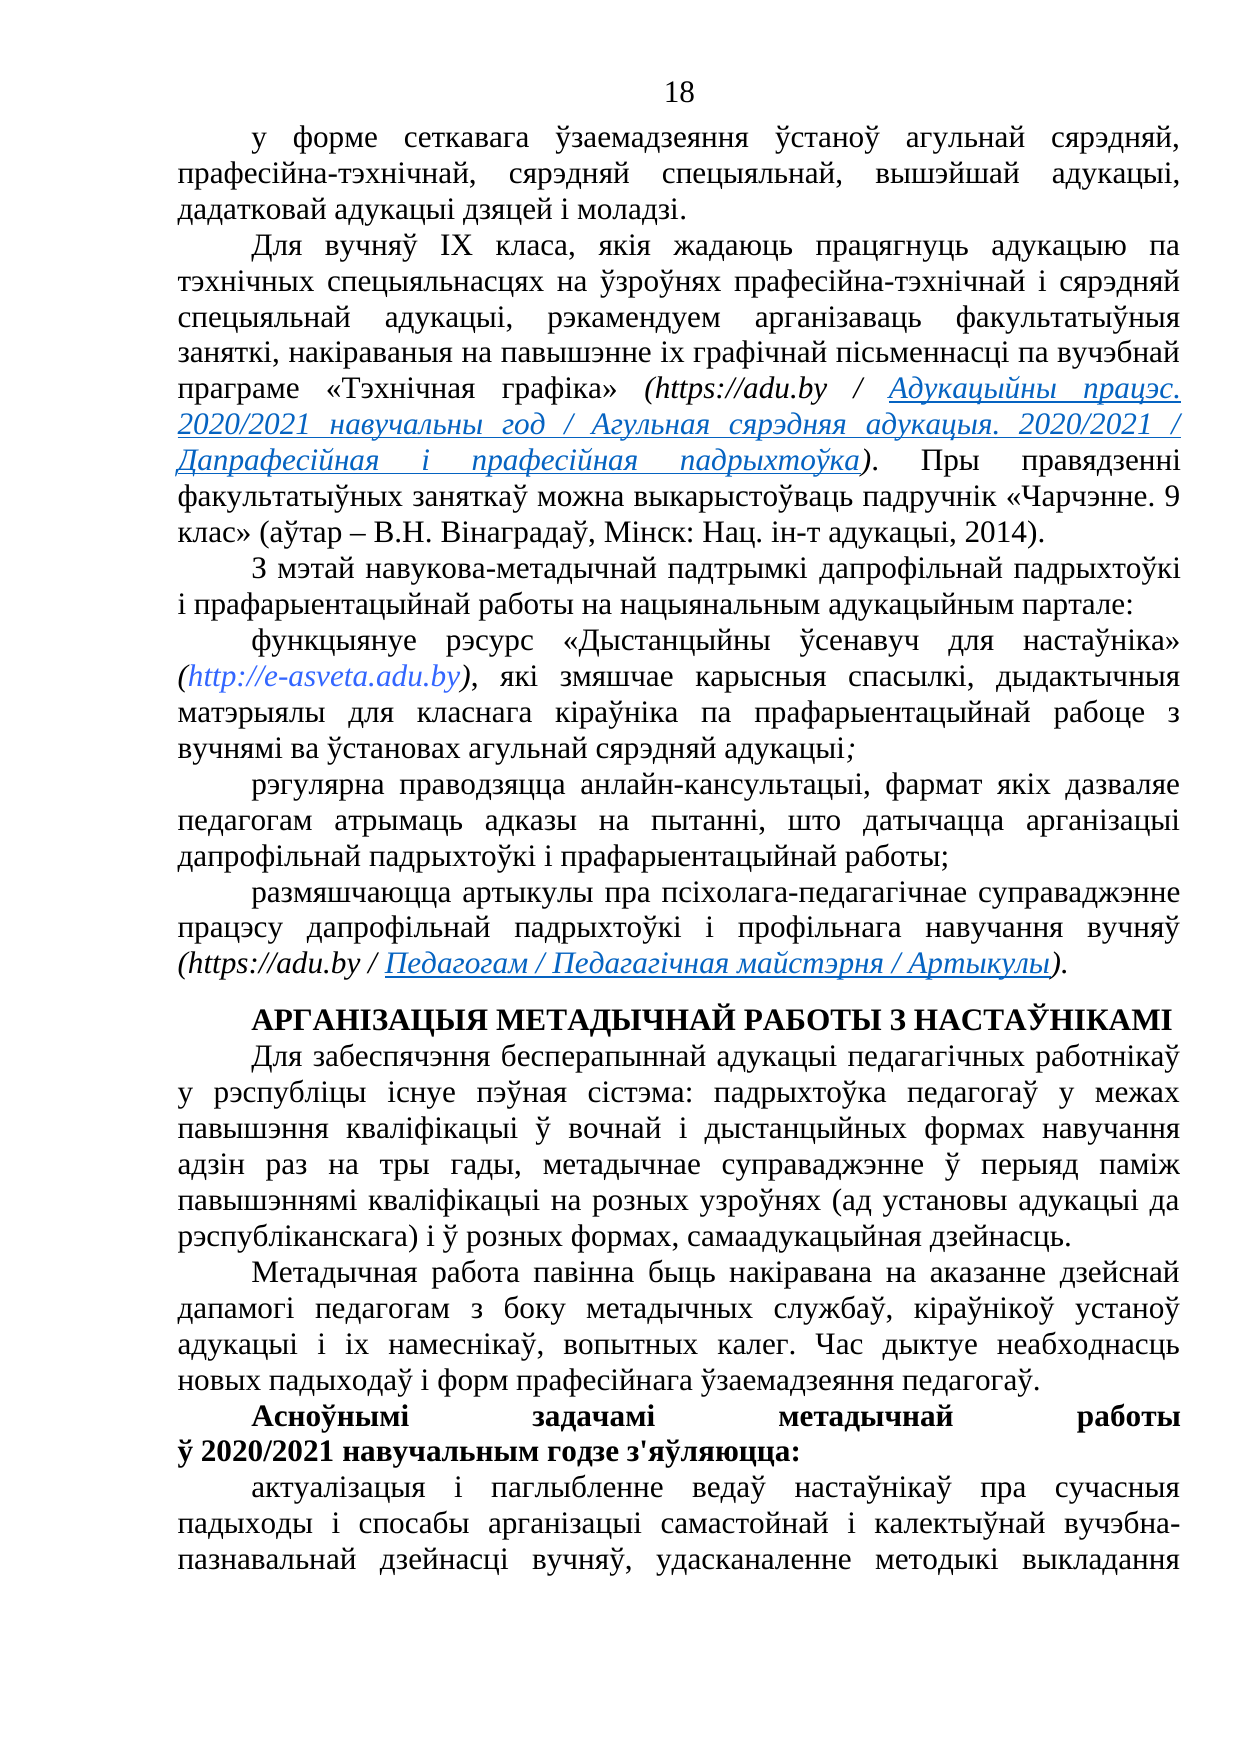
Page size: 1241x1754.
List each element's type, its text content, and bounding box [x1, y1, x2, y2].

text размяшчаюцца артыкулы пра псіхолага-педагагічнае суправаджэнне працэсу дапрофільнай падрыхтоўкі і профільнага навучання вучняў (https://adu.by / Педагогам / Педагагічная майстэрня / Артыкулы). [177, 873, 1181, 981]
text у форме сеткавага ўзаемадзеяння ўстаноў агульнай сярэдняй, прафесійна-тэхнічнай, сярэдняй спецыяльнай, вышэйшай адукацыі, дадатковай адукацыі дзяцей і моладзі. [177, 118, 1181, 226]
text З мэтай навукова-метадычнай падтрымкі дапрофільнай падрыхтоўкі і прафарыентацыйнай работы на нацыянальным адукацыйным партале: [177, 549, 1181, 621]
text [177, 1469, 1181, 1576]
text Асноўнымі задачамі метадычнай работы ў 2020/2021 навучальным годзе з'яўляюцца: [177, 1397, 1181, 1469]
text Для вучняў IX класа, якія жадаюць працягнуць адукацыю па тэхнічных спецыяльнасцях на ўзроўнях прафесійна-тэхнічнай і сярэдняй спецыяльнай адукацыі, рэкамендуем арганізаваць факультатыўныя заняткі, накіраваныя на павышэнне іх графічнай пісьменнасці па вучэбнай праграме «Тэхнічная графіка» (https://adu.by / Адукацыйны працэс. 2020/2021 навучальны год / Агульная сярэдняя адукацыя. 2020/2021 / Дапрафесійная і прафесійная падрыхтоўка). Пры правядзенні факультатыўных заняткаў можна выкарыстоўваць падручнік «Чарчэнне. 9 клас» (аўтар – В.Н. Вінаградаў, Мінск: Нац. ін-т адукацыі, 2014). [177, 438, 1181, 549]
text Для вучняў IX класа, якія жадаюць працягнуць адукацыю па тэхнічных спецыяльнасцях на ўзроўнях прафесійна-тэхнічнай і сярэдняй спецыяльнай адукацыі, рэкамендуем арганізаваць факультатыўныя заняткі, накіраваныя на павышэнне іх графічнай пісьменнасці па вучэбнай праграме «Тэхнічная графіка» (https://adu.by / Адукацыйны працэс. 2020/2021 навучальны год / Агульная сярэдняя адукацыя. 2020/2021 / Дапрафесійная і прафесійная падрыхтоўка). Пры правядзенні факультатыўных заняткаў можна выкарыстоўваць падручнік «Чарчэнне. 9 клас» (аўтар – В.Н. Вінаградаў, Мінск: Нац. ін-т адукацыі, 2014). [177, 226, 1181, 437]
text Для забеспячэння бесперапыннай адукацыі педагагічных работнікаў у рэспубліцы існуе пэўная сістэма: падрыхтоўка педагогаў у межах павышэння кваліфікацыі ў вочнай і дыстанцыйных формах навучання адзін раз на тры гады, метадычнае суправаджэнне ў перыяд паміж павышэннямі кваліфікацыі на розных узроўнях (ад установы адукацыі да рэспубліканскага) і ў розных формах, самаадукацыйная дзейнасць. [177, 1037, 1181, 1253]
text Метадычная работа павінна быць накіравана на аказанне дзейснай дапамогі педагогам з боку метадычных службаў, кіраўнікоў устаноў адукацыі і іх намеснікаў, вопытных калег. Час дыктуе неабходнасць новых падыходаў і форм прафесійнага ўзаемадзеяння педагогаў. [177, 1253, 1181, 1397]
text рэгулярна праводзяцца анлайн-кансультацыі, фармат якіх дазваляе педагогам атрымаць адказы на пытанні, што датычацца арганізацыі дапрофільнай падрыхтоўкі і прафарыентацыйнай работы; [177, 765, 1181, 873]
text АРГАНIЗАЦЫЯ МЕТАДЫЧНАЙ РАБОТЫ З НАСТАЎНІКАМІ [177, 1001, 1181, 1037]
text функцыянуе рэсурс «Дыстанцыйны ўсенавуч для настаўніка» (http://e-asveta.adu.by), які змяшчае карысныя спасылкі, дыдактычныя матэрыялы для класнага кіраўніка па прафарыентацыйнай рабоце з вучнямі ва ўстановах агульнай сярэдняй адукацыі; [177, 621, 1181, 765]
